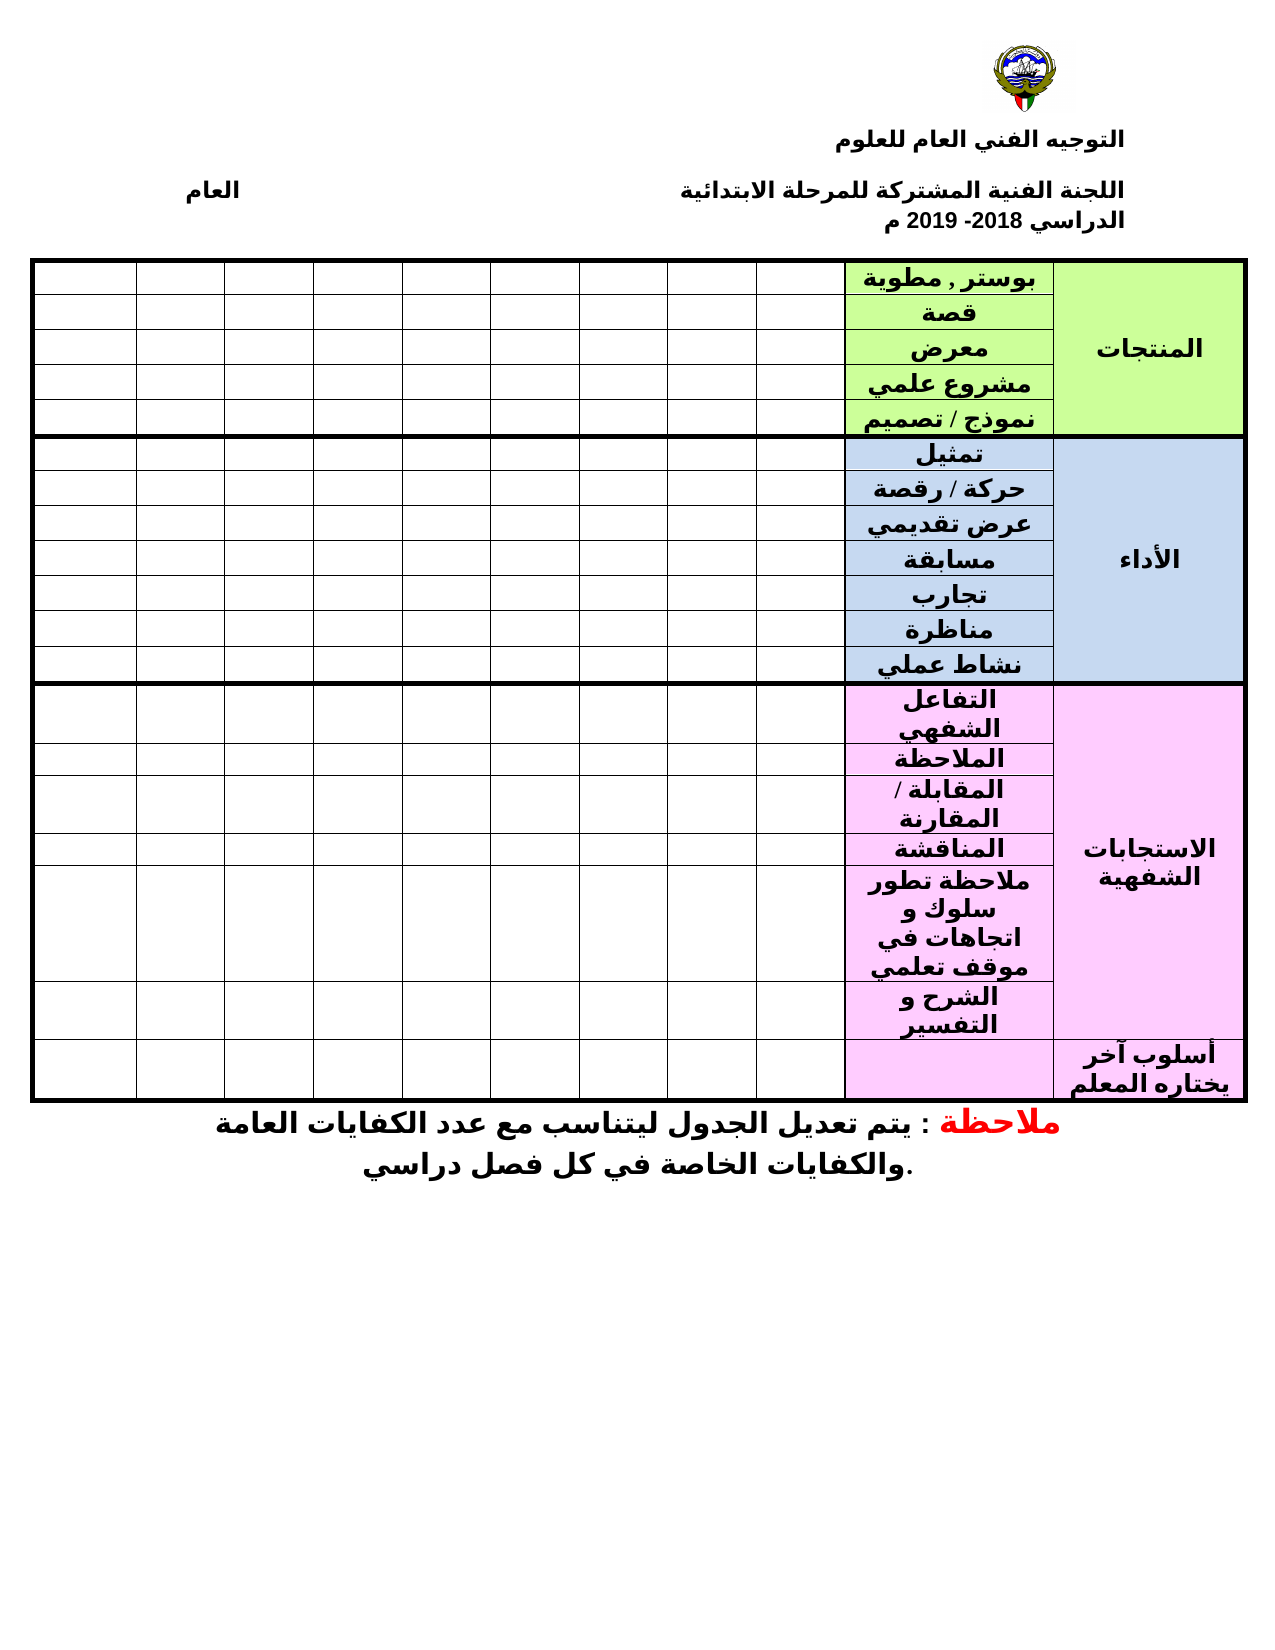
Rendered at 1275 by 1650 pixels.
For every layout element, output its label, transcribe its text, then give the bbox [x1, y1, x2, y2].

table_cell [580, 834, 667, 865]
table_cell مشروع علمي [846, 365, 1053, 399]
table_cell [314, 834, 402, 865]
table_cell [668, 471, 756, 505]
table_cell [491, 400, 579, 434]
table_cell [314, 776, 402, 833]
table_cell [35, 744, 136, 774]
table_cell [137, 295, 224, 329]
table_cell الاستجابات الشفهية [1054, 686, 1243, 1039]
table_cell [580, 1040, 667, 1098]
table_cell أسلوب آخر يختاره المعلم [1054, 1040, 1243, 1098]
table_cell [403, 506, 490, 540]
table_cell [225, 471, 313, 505]
table_cell [314, 744, 402, 774]
table_cell [491, 295, 579, 329]
table_cell [757, 400, 844, 434]
table_cell [757, 982, 844, 1039]
table_cell [35, 263, 136, 293]
table_cell المنتجات [1054, 263, 1243, 434]
table_cell [757, 576, 844, 610]
table_cell [403, 776, 490, 833]
table_cell [668, 295, 756, 329]
table_cell [225, 647, 313, 681]
table_cell [580, 744, 667, 774]
table_cell [403, 982, 490, 1039]
table_cell [491, 330, 579, 364]
table_cell [491, 611, 579, 646]
table_cell [668, 866, 756, 981]
table_cell المقابلة / المقارنة [846, 776, 1053, 833]
table_cell [668, 647, 756, 681]
table_cell [403, 365, 490, 399]
table_cell [35, 506, 136, 540]
table_cell ملاحظة تطور سلوك و اتجاهات في موقف تعلمي [846, 866, 1053, 981]
table_cell [580, 330, 667, 364]
table_cell [314, 1040, 402, 1098]
table_cell [580, 400, 667, 434]
table_cell التفاعل الشفهي [846, 686, 1053, 743]
table_cell [225, 776, 313, 833]
table_cell [403, 400, 490, 434]
table_cell [580, 686, 667, 743]
table_cell [35, 471, 136, 505]
table_cell بوستر , مطوية [846, 263, 1053, 293]
table_cell [757, 834, 844, 865]
table_cell [403, 866, 490, 981]
table_cell [35, 982, 136, 1039]
table_cell [225, 834, 313, 865]
table_cell [668, 776, 756, 833]
table_cell الشرح و التفسير [846, 982, 1053, 1039]
table_cell [668, 982, 756, 1039]
table_cell [491, 866, 579, 981]
table_cell [314, 576, 402, 610]
text ملاحظة : يتم تعديل الجدول ليتناسب مع عدد الكفايات العامة والكفايات الخاصة في كل فصل دراسي. [150, 1103, 1125, 1182]
table_cell تمثيل [846, 439, 1053, 469]
table_cell [314, 400, 402, 434]
table_cell [137, 744, 224, 774]
table_cell [225, 982, 313, 1039]
table_cell [314, 611, 402, 646]
table_cell [137, 611, 224, 646]
table_cell [403, 541, 490, 575]
table_cell [757, 611, 844, 646]
table_cell [35, 576, 136, 610]
table_cell [225, 744, 313, 774]
table_cell [137, 330, 224, 364]
table_cell [403, 686, 490, 743]
table_cell [491, 982, 579, 1039]
table_cell [314, 365, 402, 399]
table_cell [225, 866, 313, 981]
table_cell [491, 834, 579, 865]
table_cell [757, 1040, 844, 1098]
table_cell [580, 439, 667, 469]
table_cell [35, 365, 136, 399]
table_cell [403, 611, 490, 646]
table_cell [137, 647, 224, 681]
table_cell [668, 744, 756, 774]
table_cell [35, 295, 136, 329]
table_cell [668, 506, 756, 540]
table_cell [491, 647, 579, 681]
table_cell [403, 263, 490, 293]
table_cell [668, 400, 756, 434]
table_cell [314, 866, 402, 981]
table_cell [580, 471, 667, 505]
table_cell [137, 365, 224, 399]
table_cell [35, 400, 136, 434]
table_cell [225, 439, 313, 469]
table_cell [491, 439, 579, 469]
table_cell [225, 263, 313, 293]
table_cell [403, 1040, 490, 1098]
table_cell [225, 506, 313, 540]
table_cell [491, 776, 579, 833]
table_cell [403, 330, 490, 364]
table_cell [491, 744, 579, 774]
table_cell [225, 576, 313, 610]
table_cell [314, 541, 402, 575]
table_cell [35, 866, 136, 981]
table_cell مسابقة [846, 541, 1053, 575]
table_cell نموذج / تصميم [846, 400, 1053, 434]
table_cell [668, 576, 756, 610]
table_cell [580, 647, 667, 681]
table_cell [137, 263, 224, 293]
table_cell [580, 365, 667, 399]
table_cell حركة / رقصة [846, 471, 1053, 505]
table_cell [137, 776, 224, 833]
table_cell [137, 866, 224, 981]
table_cell [225, 541, 313, 575]
table_cell [137, 576, 224, 610]
table_cell [137, 834, 224, 865]
table_cell [403, 834, 490, 865]
table_cell الملاحظة [846, 744, 1053, 774]
table_cell [757, 330, 844, 364]
table_cell [668, 611, 756, 646]
table_cell [35, 330, 136, 364]
table_cell [491, 471, 579, 505]
table_cell [580, 982, 667, 1039]
table_cell تجارب [846, 576, 1053, 610]
table_cell [225, 400, 313, 434]
table_cell [137, 439, 224, 469]
table_cell [314, 471, 402, 505]
table_cell [137, 400, 224, 434]
table_cell [668, 263, 756, 293]
table_cell المناقشة [846, 834, 1053, 865]
table_cell [35, 647, 136, 681]
table_cell [225, 686, 313, 743]
table_cell [35, 611, 136, 646]
table_cell [403, 647, 490, 681]
table_cell [314, 295, 402, 329]
table_cell [580, 506, 667, 540]
table_cell [580, 295, 667, 329]
table_cell [491, 506, 579, 540]
table_cell [757, 263, 844, 293]
table_cell [757, 541, 844, 575]
table_cell [580, 866, 667, 981]
table_cell [314, 330, 402, 364]
table_cell [757, 776, 844, 833]
table_cell [668, 834, 756, 865]
table_cell عرض تقديمي [846, 506, 1053, 540]
picture [982, 40, 1076, 113]
table_cell نشاط عملي [846, 647, 1053, 681]
table_cell [757, 506, 844, 540]
table_cell [580, 576, 667, 610]
table_cell [35, 541, 136, 575]
table_cell [668, 1040, 756, 1098]
table_cell [757, 439, 844, 469]
table_cell [491, 541, 579, 575]
table_cell قصة [846, 295, 1053, 329]
table_cell [757, 471, 844, 505]
table_cell [580, 611, 667, 646]
table_cell [491, 365, 579, 399]
table_cell [314, 439, 402, 469]
table_cell [491, 576, 579, 610]
table_cell [403, 576, 490, 610]
table_cell [668, 439, 756, 469]
table_cell [137, 982, 224, 1039]
table_cell [225, 1040, 313, 1098]
table_cell [137, 1040, 224, 1098]
table_cell [35, 834, 136, 865]
table_cell [314, 686, 402, 743]
table_cell [757, 744, 844, 774]
table_cell [403, 439, 490, 469]
table_cell [491, 686, 579, 743]
table_cell [403, 471, 490, 505]
table_cell [668, 541, 756, 575]
table_cell [35, 686, 136, 743]
table_cell [757, 686, 844, 743]
table_cell [668, 365, 756, 399]
table_cell [314, 263, 402, 293]
table_cell [491, 263, 579, 293]
table_cell [35, 1040, 136, 1098]
table_cell [35, 439, 136, 469]
table_cell [403, 295, 490, 329]
table_cell [225, 295, 313, 329]
table_cell [846, 1040, 1053, 1098]
table_cell الأداء [1054, 439, 1243, 681]
table_cell [757, 866, 844, 981]
table_cell [314, 982, 402, 1039]
table_cell [757, 365, 844, 399]
table_cell [137, 686, 224, 743]
table_cell [137, 541, 224, 575]
table_cell [137, 506, 224, 540]
table_cell [580, 776, 667, 833]
table_cell [403, 744, 490, 774]
table_cell [757, 295, 844, 329]
table_cell [491, 1040, 579, 1098]
table_cell [225, 330, 313, 364]
table_cell [35, 776, 136, 833]
table_cell معرض [846, 330, 1053, 364]
table_cell [668, 330, 756, 364]
table_cell [225, 611, 313, 646]
table_cell [314, 647, 402, 681]
table_cell [757, 647, 844, 681]
table_cell [314, 506, 402, 540]
table_cell [580, 263, 667, 293]
table_cell [137, 471, 224, 505]
table_cell [225, 365, 313, 399]
table_cell مناظرة [846, 611, 1053, 646]
table_cell [668, 686, 756, 743]
table_cell [580, 541, 667, 575]
